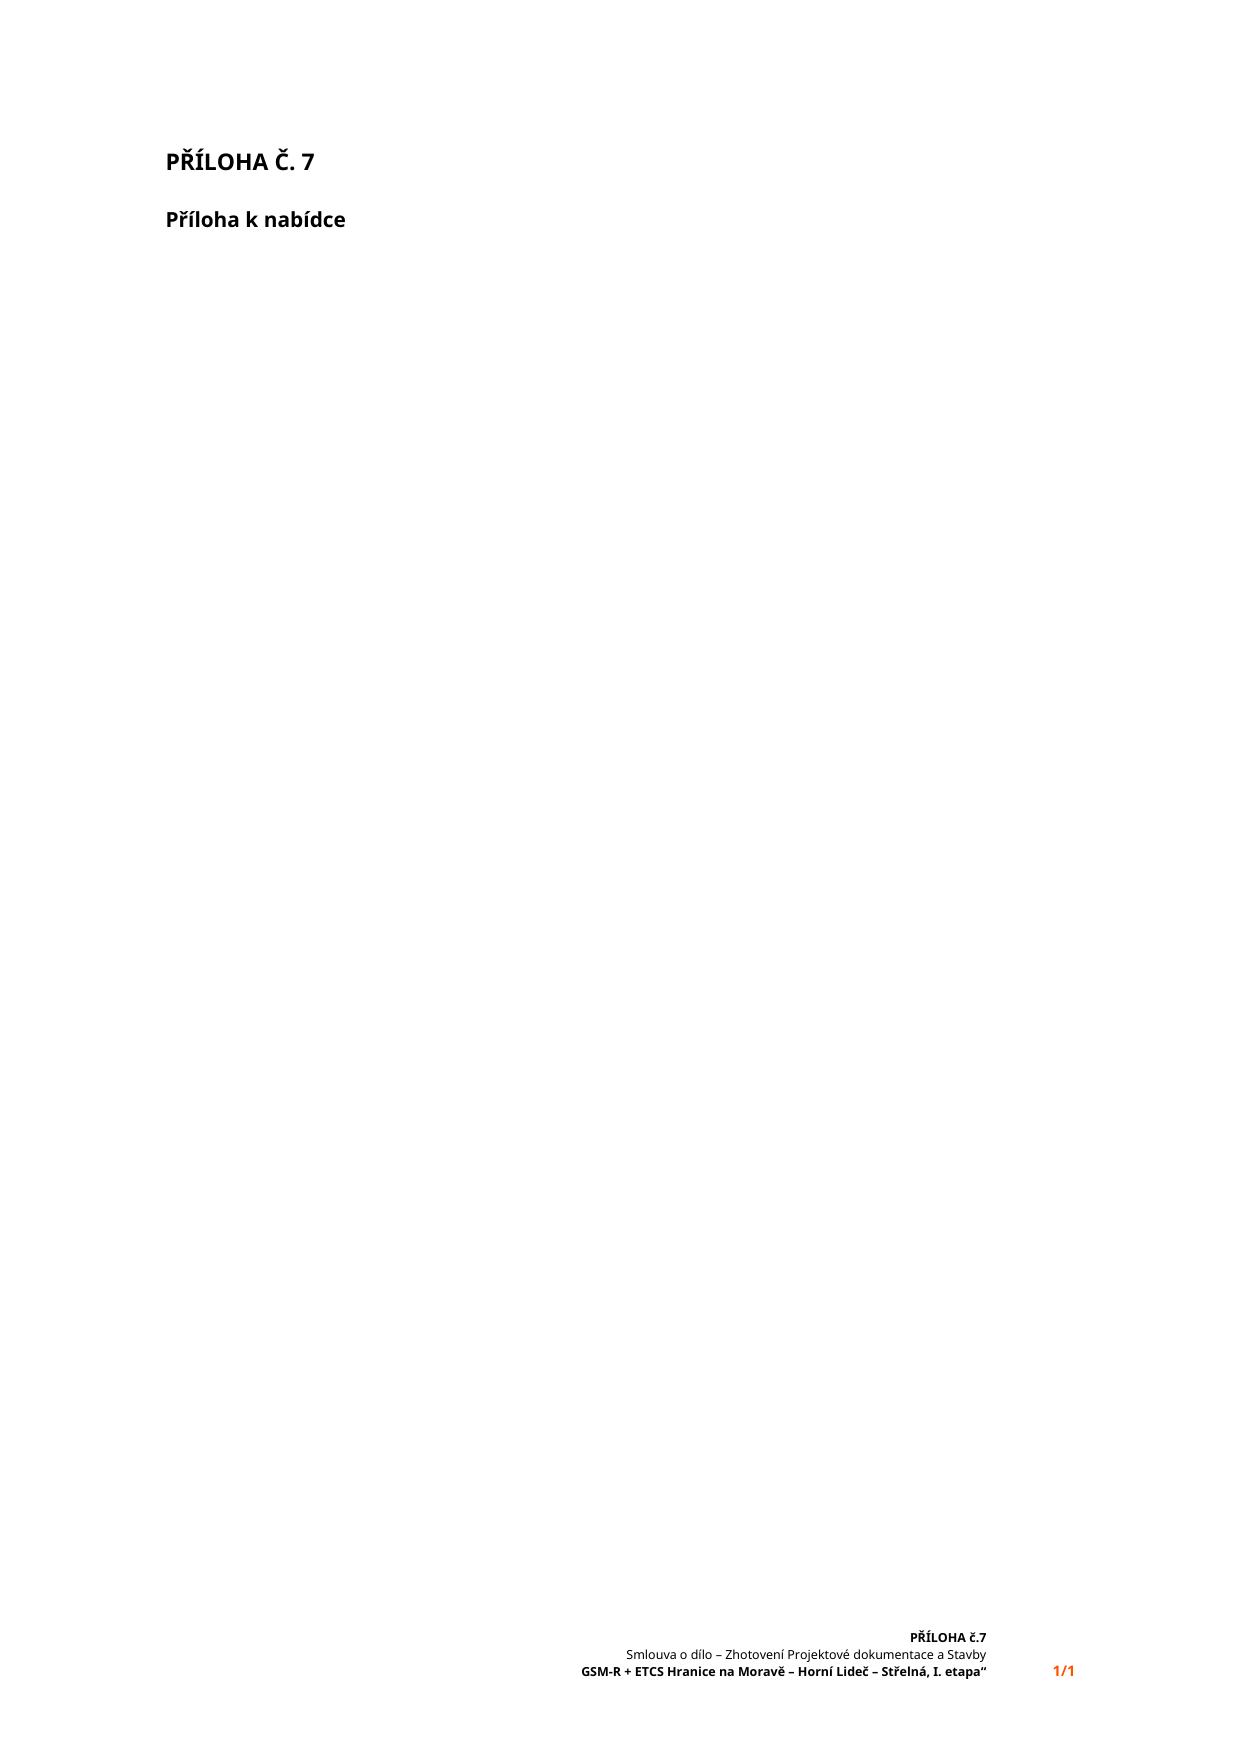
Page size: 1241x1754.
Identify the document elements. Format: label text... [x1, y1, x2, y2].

text Příloha k nabídce [165, 205, 1075, 233]
text Příloha č. 7 [165, 146, 1075, 177]
